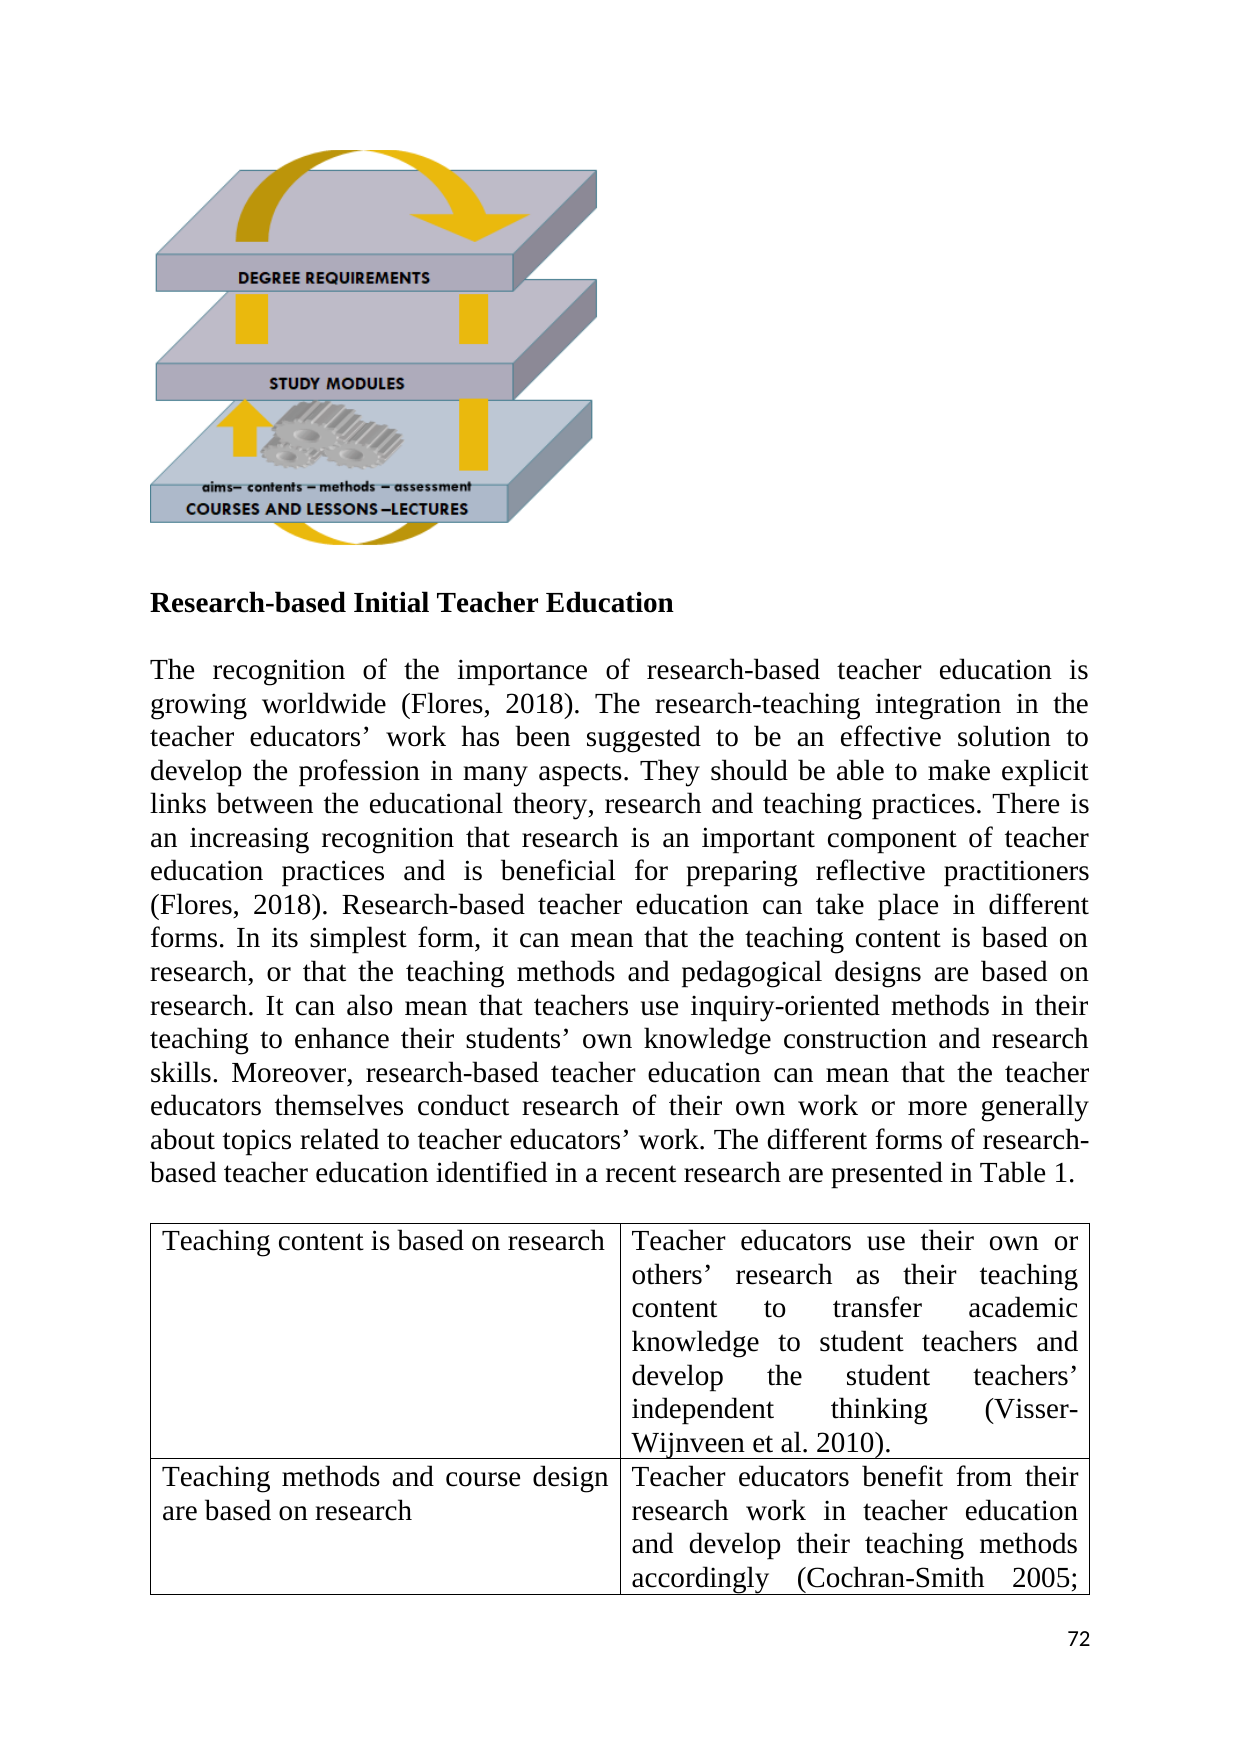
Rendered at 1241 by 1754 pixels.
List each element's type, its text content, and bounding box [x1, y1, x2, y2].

picture [150, 150, 604, 552]
table_header Teacher educators use their own or others’ research as their teaching content to transfer academic knowledge to student teachers and develop the student teachers’ independent thinking (Visser-Wijnveen et al. 2010). [621, 1224, 1089, 1458]
table_header Teaching content is based on research [151, 1224, 620, 1458]
text The recognition of the importance of research-based teacher education is growing worldwide (Flores, 2018). The research-teaching integration in the teacher educators’ work has been suggested to be an effective solution to develop the profession in many aspects. They should be able to make explicit links between the educational theory, research and teaching practices. There is an increasing recognition that research is an important component of teacher education practices and is beneficial for preparing reflective practitioners (Flores, 2018). Research-based teacher education can take place in different forms. In its simplest form, it can mean that the teaching content is based on research, or that the teaching methods and pedagogical designs are based on research. It can also mean that teachers use inquiry-oriented methods in their teaching to enhance their students’ own knowledge construction and research skills. Moreover, research-based teacher education can mean that the teacher educators themselves conduct research of their own work or more generally about topics related to teacher educators’ work. The different forms of research-based teacher education identified in a recent research are presented in Table 1. [150, 652, 1090, 1189]
text Research-based Initial Teacher Education [150, 585, 1090, 619]
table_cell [151, 1459, 620, 1593]
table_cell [621, 1459, 1089, 1593]
